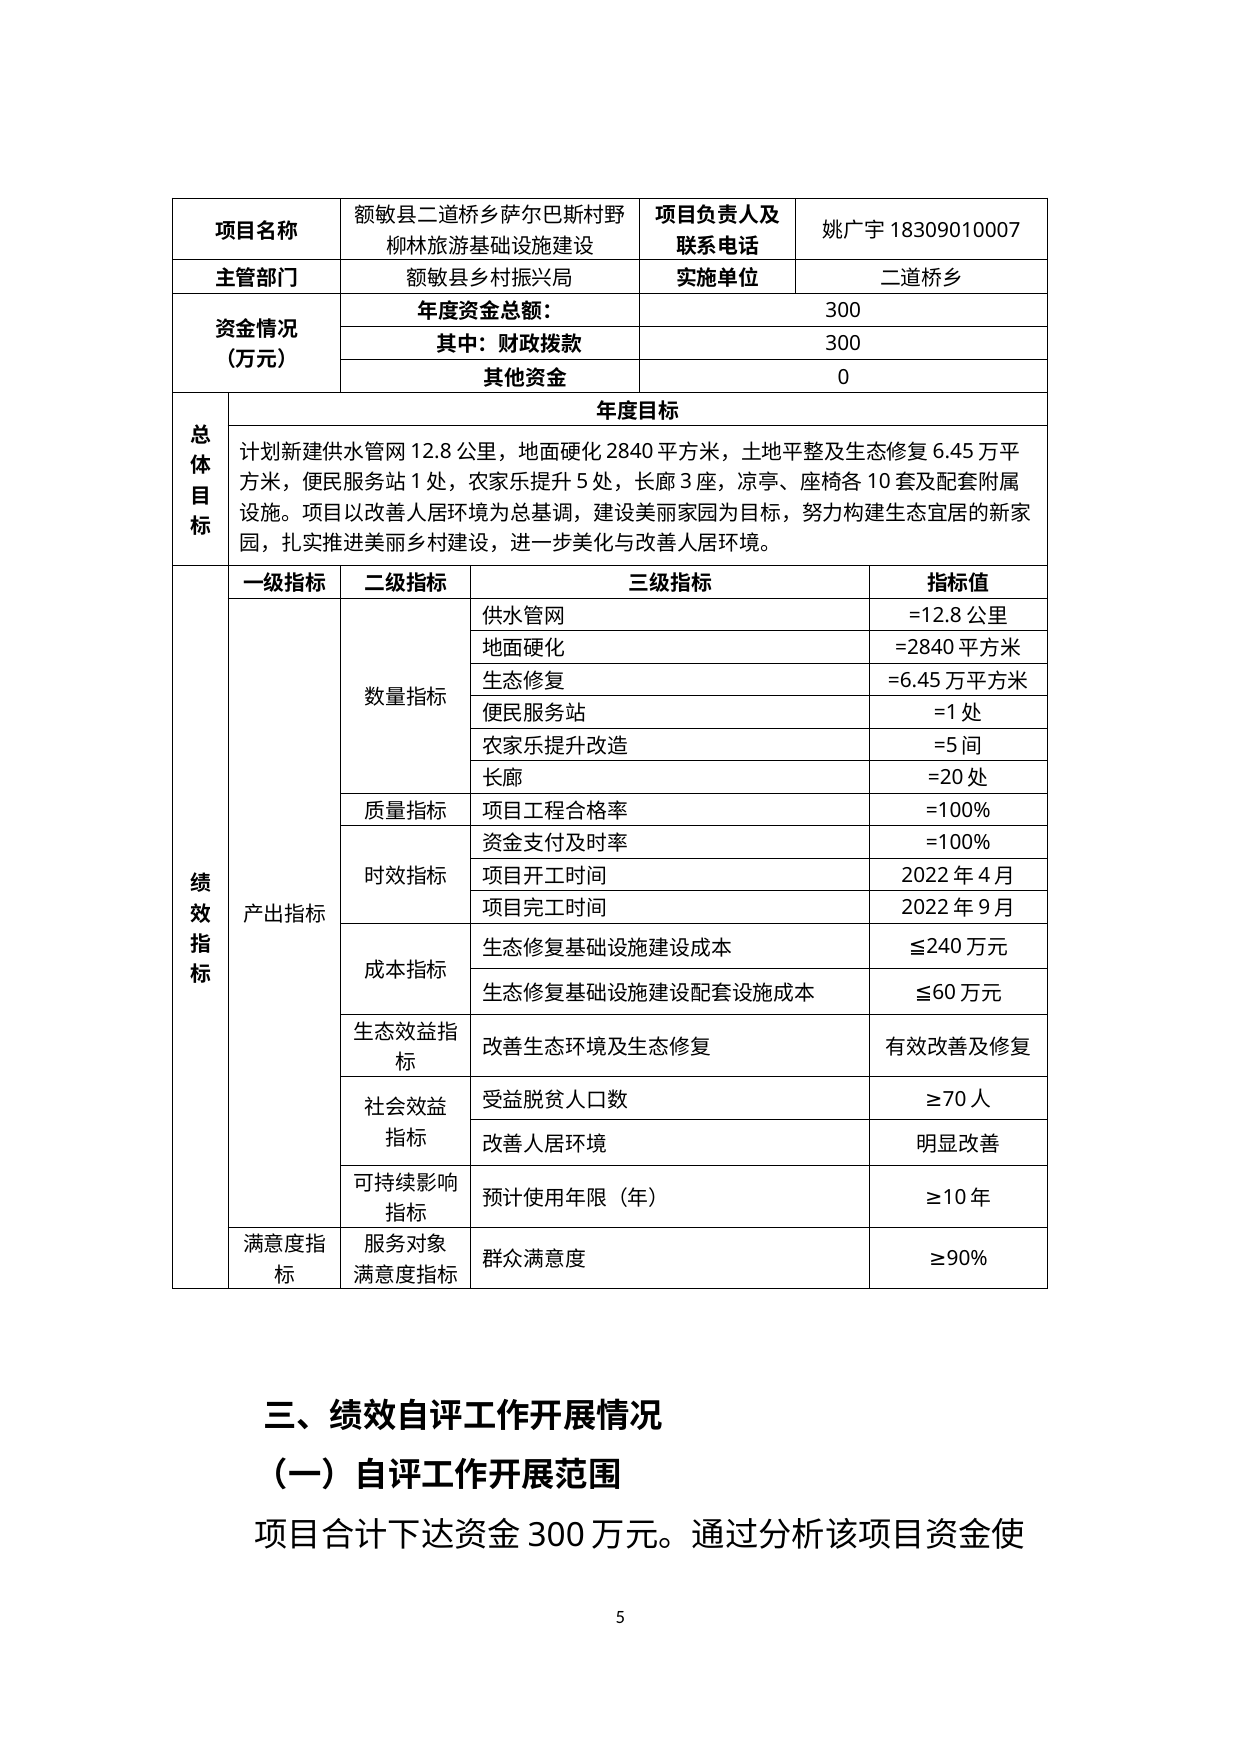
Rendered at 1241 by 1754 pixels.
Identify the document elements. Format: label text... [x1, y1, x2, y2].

table_cell =6.45万平方米 [870, 664, 1047, 695]
table_cell =100% [870, 826, 1047, 857]
table_cell 便民服务站 [471, 696, 869, 727]
table_cell 农家乐提升改造 [471, 729, 869, 760]
table_cell 主管部门 [173, 260, 340, 292]
table_header 项目名称 [173, 199, 340, 259]
table_cell 可持续影响 指标 [341, 1166, 470, 1227]
table_cell 时效指标 [341, 826, 470, 922]
table_cell 年度资金总额： [341, 294, 639, 326]
table_cell 供水管网 [471, 599, 869, 630]
table_cell ≥10年 [870, 1166, 1047, 1227]
table_cell 总 体 目 标 [173, 393, 228, 565]
table_header 额敏县二道桥乡萨尔巴斯村野柳林旅游基础设施建设 [341, 199, 639, 259]
table_cell 成本指标 [341, 924, 470, 1014]
table_cell =20处 [870, 761, 1047, 792]
table_cell 绩 效 指 标 [173, 566, 228, 1288]
table_cell 生态修复基础设施建设配套设施成本 [471, 969, 869, 1014]
table_cell =2840平方米 [870, 631, 1047, 662]
table_cell 资金情况 （万元） [173, 294, 340, 392]
table_cell 生态效益指标 [341, 1015, 470, 1076]
table_cell 明显改善 [870, 1120, 1047, 1165]
table_cell ≥70人 [870, 1077, 1047, 1119]
table_cell 受益脱贫人口数 [471, 1077, 869, 1119]
table_cell =5间 [870, 729, 1047, 760]
table_cell 地面硬化 [471, 631, 869, 662]
table_cell 项目工程合格率 [471, 794, 869, 825]
table_cell 2022年9月 [870, 891, 1047, 922]
table_cell 资金支付及时率 [471, 826, 869, 857]
table_cell =12.8公里 [870, 599, 1047, 630]
table_cell 一级指标 [229, 566, 340, 597]
table_cell 项目开工时间 [471, 859, 869, 890]
table_cell 满意度指标 [229, 1228, 340, 1288]
table_cell 群众满意度 [471, 1228, 869, 1288]
table_cell 生态修复 [471, 664, 869, 695]
table_cell 二道桥乡 [796, 260, 1047, 292]
table_cell 有效改善及修复 [870, 1015, 1047, 1076]
text （一）自评工作开展范围 [187, 1439, 1053, 1499]
table_cell 二级指标 [341, 566, 470, 597]
table_cell 额敏县乡村振兴局 [341, 260, 639, 292]
table_cell 预计使用年限（年） [471, 1166, 869, 1227]
table_cell 指标值 [870, 566, 1047, 597]
table_cell 其他资金 [341, 360, 639, 392]
table_cell ≦240万元 [870, 924, 1047, 968]
table_cell =100% [870, 794, 1047, 825]
table_cell 0 [640, 360, 1047, 392]
table_cell 质量指标 [341, 794, 470, 825]
table_cell 产出指标 [229, 599, 340, 1227]
table_cell 改善人居环境 [471, 1120, 869, 1165]
table_cell 长廊 [471, 761, 869, 792]
table_cell 生态修复基础设施建设成本 [471, 924, 869, 968]
table_cell 改善生态环境及生态修复 [471, 1015, 869, 1076]
table_cell 服务对象 满意度指标 [341, 1228, 470, 1288]
table_cell 数量指标 [341, 599, 470, 792]
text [187, 1499, 1053, 1558]
table_cell 计划新建供水管网12.8公里，地面硬化2840平方米，土地平整及生态修复6.45万平方米，便民服务站1处，农家乐提升5处，长廊3座，凉亭、座椅各10套及配套附属设施。项目以改善人居环境为总基调，建设美丽家园为目标，努力构建生态宜居的新家园，扎实推进美丽乡村建设，进一步美化与改善人居环境。 [229, 426, 1047, 565]
table_cell 其中：财政拨款 [341, 327, 639, 359]
table_cell 项目完工时间 [471, 891, 869, 922]
table_header 项目负责人及联系电话 [640, 199, 795, 259]
table_cell =1处 [870, 696, 1047, 727]
table_cell 2022年4月 [870, 859, 1047, 890]
table_cell 实施单位 [640, 260, 795, 292]
table_cell ≦60万元 [870, 969, 1047, 1014]
table_cell 三级指标 [471, 566, 869, 597]
table_cell 社会效益 指标 [341, 1077, 470, 1165]
table_header 姚广宇18309010007 [796, 199, 1047, 259]
table_cell 年度目标 [229, 393, 1047, 425]
list 三、绩效自评工作开展情况 [187, 1380, 1053, 1439]
table_cell 300 [640, 294, 1047, 326]
table_cell ≥90% [870, 1228, 1047, 1288]
table_cell 300 [640, 327, 1047, 359]
